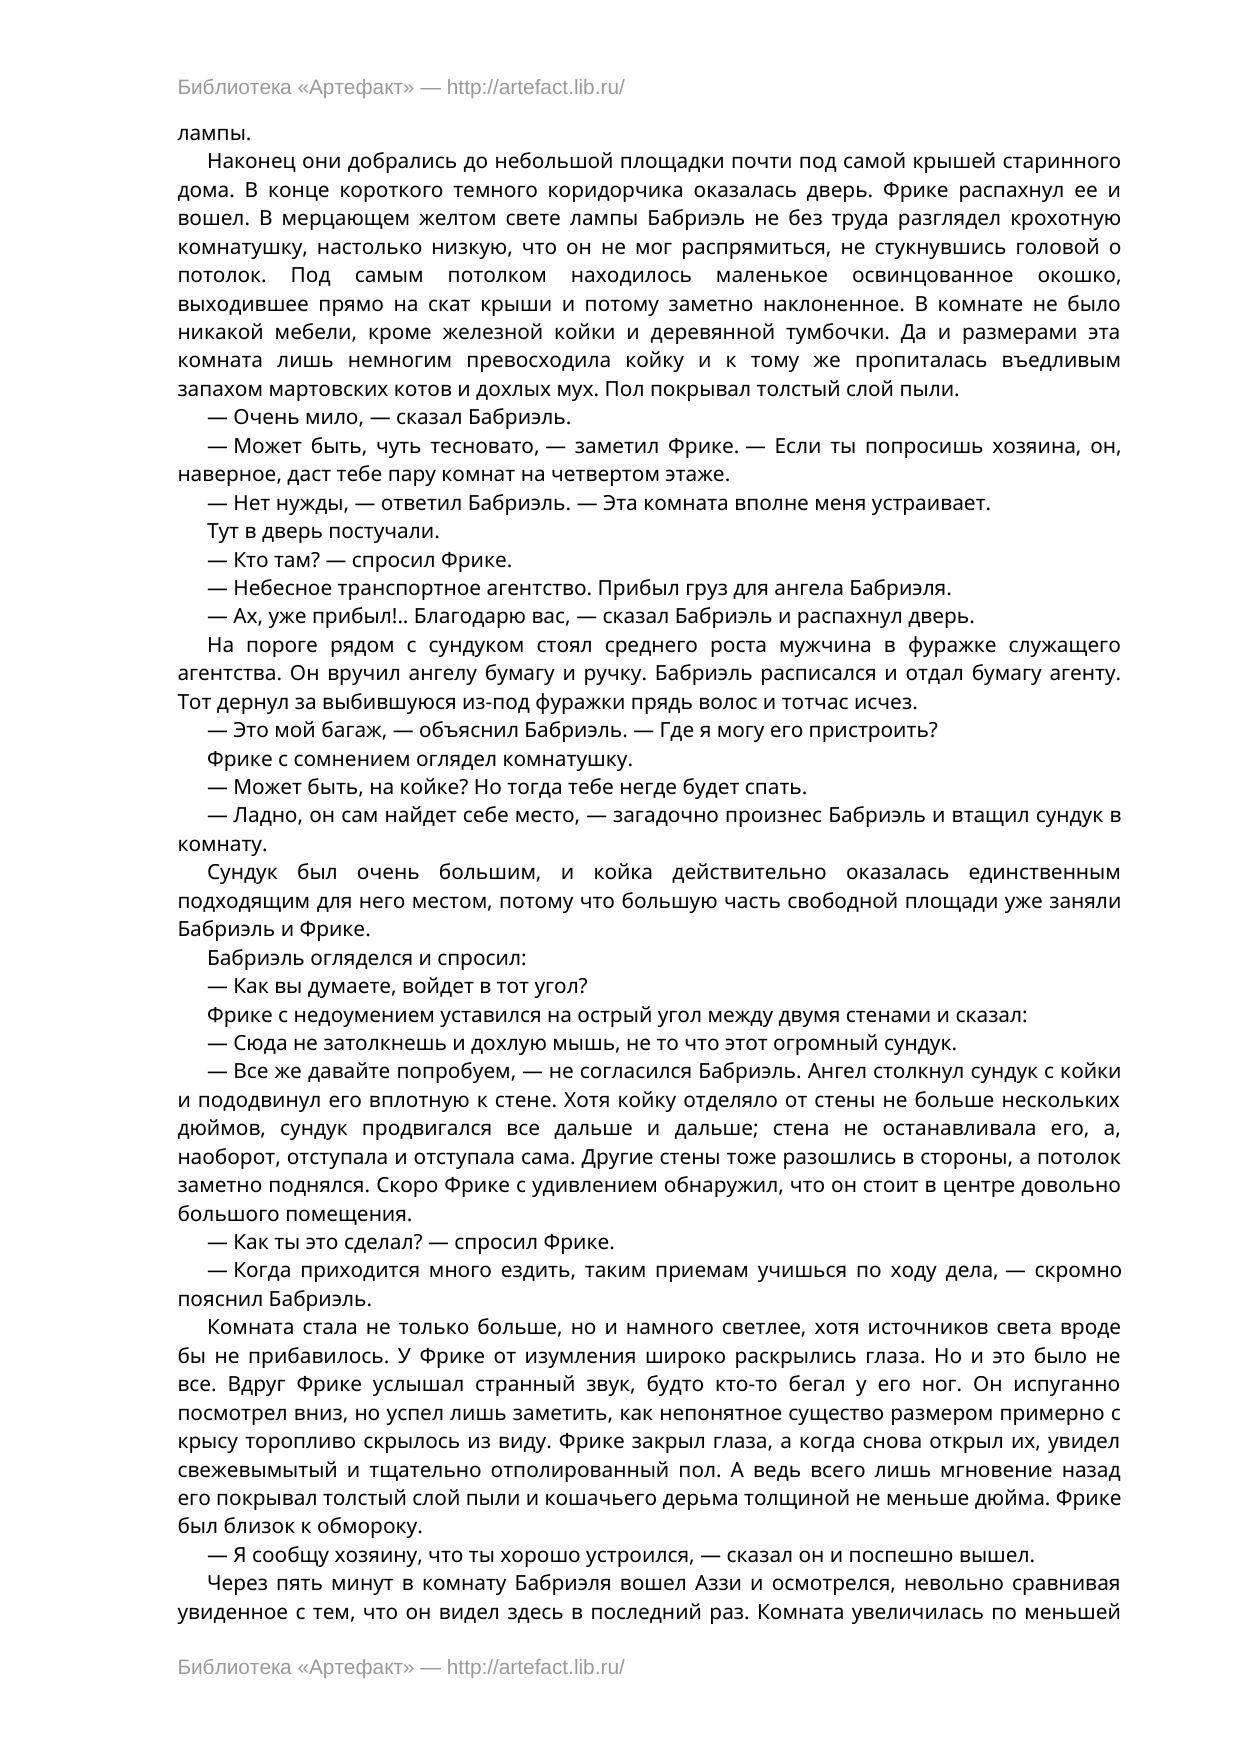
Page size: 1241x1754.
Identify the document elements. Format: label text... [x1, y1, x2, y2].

text Сундук был очень большим, и койка действительно оказалась единственным подходящим для него местом, потому что большую часть свободной площади уже заняли Бабриэль и Фрике. [177, 857, 1122, 943]
text — Нет нужды, — ответил Бабриэль. — Эта комната вполне меня устраивает. [177, 488, 1122, 516]
text — Это мой багаж, — объяснил Бабриэль. — Где я могу его пристроить? [177, 715, 1122, 744]
text — Небесное транспортное агентство. Прибыл груз для ангела Бабриэля. [177, 573, 1122, 602]
text — Может быть, на койке? Но тогда тебе негде будет спать. [177, 772, 1122, 801]
text Бабриэль огляделся и спросил: [177, 943, 1122, 971]
text — Как вы думаете, войдет в тот угол? [177, 971, 1122, 1000]
text — Очень мило, — сказал Бабриэль. [177, 402, 1122, 431]
text Наконец они добрались до небольшой площадки почти под самой крышей старинного дома. В конце короткого темного коридорчика оказалась дверь. Фрике распахнул ее и вошел. В мерцающем желтом свете лампы Бабриэль не без труда разглядел крохотную комнатушку, настолько низкую, что он не мог распрямиться, не стукнувшись головой о потолок. Под самым потолком находилось маленькое освинцованное окошко, выходившее прямо на скат крыши и потому заметно наклоненное. В комнате не было никакой мебели, кроме железной койки и деревянной тумбочки. Да и размерами эта комната лишь немногим превосходила койку и к тому же пропиталась въедливым запахом мартовских котов и дохлых мух. Пол покрывал толстый слой пыли. [177, 147, 1122, 402]
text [177, 118, 1122, 147]
text Комната стала не только больше, но и намного светлее, хотя источников света вроде бы не прибавилось. У Фрике от изумления широко раскрылись глаза. Но и это было не все. Вдруг Фрике услышал странный звук, будто кто-то бегал у его ног. Он испуганно посмотрел вниз, но успел лишь заметить, как непонятное существо размером примерно с крысу торопливо скрылось из виду. Фрике закрыл глаза, а когда снова открыл их, увидел свежевымытый и тщательно отполированный пол. А ведь всего лишь мгновение назад его покрывал толстый слой пыли и кошачьего дерьма толщиной не меньше дюйма. Фрике был близок к обмороку. [177, 1312, 1122, 1540]
text — Все же давайте попробуем, — не согласился Бабриэль. Ангел столкнул сундук с койки и пододвинул его вплотную к стене. Хотя койку отделяло от стены не больше нескольких дюймов, сундук продвигался все дальше и дальше; стена не останавливала его, а, наоборот, отступала и отступала сама. Другие стены тоже разошлись в стороны, а потолок заметно поднялся. Скоро Фрике с удивлением обнаружил, что он стоит в центре довольно большого помещения. [177, 1057, 1122, 1227]
text Тут в дверь постучали. [177, 516, 1122, 545]
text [177, 1568, 1122, 1625]
text Фрике с недоумением уставился на острый угол между двумя стенами и сказал: [177, 1000, 1122, 1028]
text — Ладно, он сам найдет себе место, — загадочно произнес Бабриэль и втащил сундук в комнату. [177, 801, 1122, 857]
text На пороге рядом с сундуком стоял среднего роста мужчина в фуражке служащего агентства. Он вручил ангелу бумагу и ручку. Бабриэль расписался и отдал бумагу агенту. Тот дернул за выбившуюся из-под фуражки прядь волос и тотчас исчез. [177, 630, 1122, 715]
text — Кто там? — спросил Фрике. [177, 545, 1122, 573]
text — Может быть, чуть тесновато, — заметил Фрике. — Если ты попросишь хозяина, он, наверное, даст тебе пару комнат на четвертом этаже. [177, 431, 1122, 488]
text — Когда приходится много ездить, таким приемам учишься по ходу дела, — скромно пояснил Бабриэль. [177, 1256, 1122, 1312]
text — Ах, уже прибыл!.. Благодарю вас, — сказал Бабриэль и распахнул дверь. [177, 602, 1122, 630]
text — Я сообщу хозяину, что ты хорошо устроился, — сказал он и поспешно вышел. [177, 1540, 1122, 1568]
text — Как ты это сделал? — спросил Фрике. [177, 1227, 1122, 1256]
text Фрике с сомнением оглядел комнатушку. [177, 744, 1122, 772]
text — Сюда не затолкнешь и дохлую мышь, не то что этот огромный сундук. [177, 1028, 1122, 1057]
